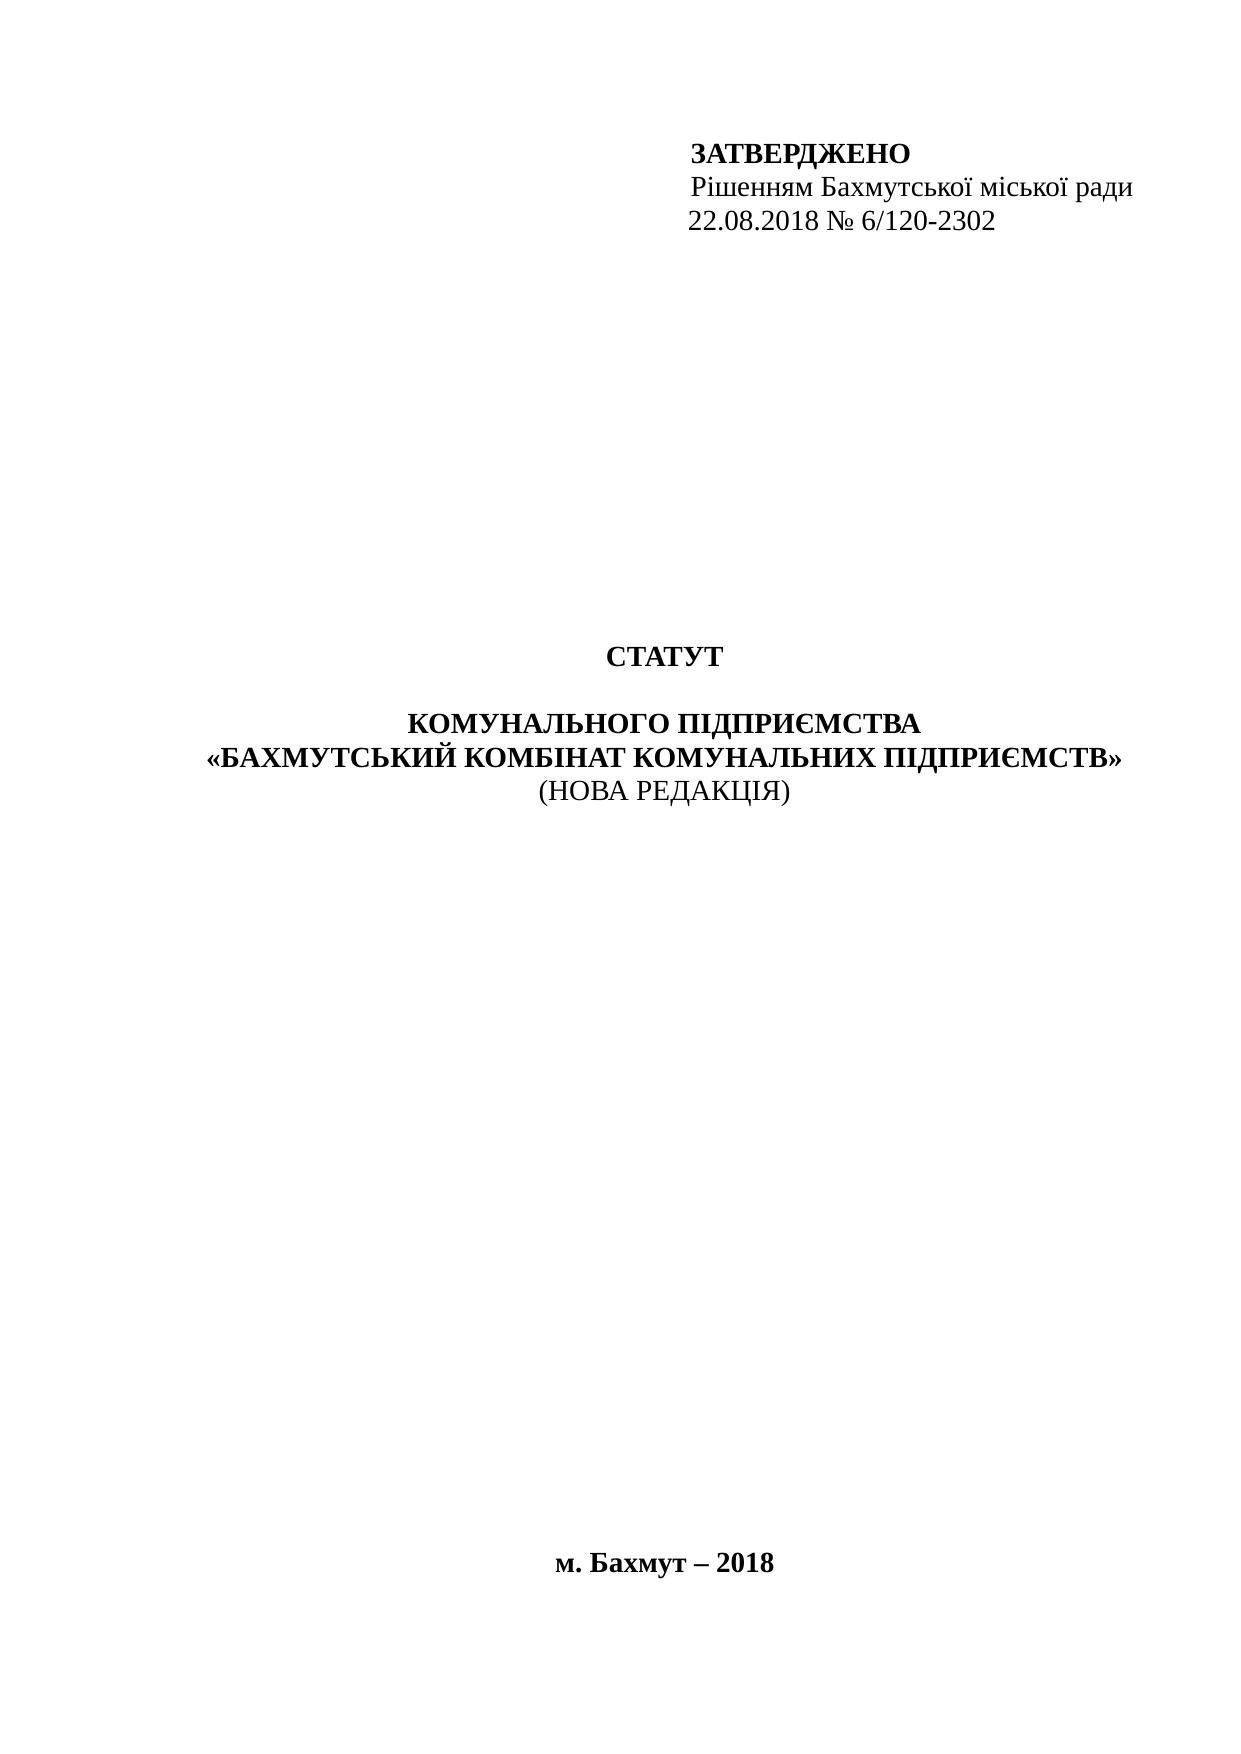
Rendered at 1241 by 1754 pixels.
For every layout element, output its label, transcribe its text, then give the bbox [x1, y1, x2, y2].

text м. Бахмут – 2018 [177, 1545, 1152, 1578]
text «БАХМУТСЬКИЙ КОМБІНАТ КОМУНАЛЬНИХ ПІДПРИЄМСТВ» [177, 740, 1152, 773]
text ЗАТВЕРДЖЕНО [646, 136, 1152, 169]
text КОМУНАЛЬНОГО ПІДПРИЄМСТВА [177, 706, 1152, 740]
text 22.08.2018 № 6/120-2302 [177, 203, 1152, 237]
text (НОВА РЕДАКЦІЯ) [177, 773, 1152, 807]
text Рішенням Бахмутської міської ради [646, 169, 1152, 203]
text СТАТУТ [177, 639, 1152, 673]
